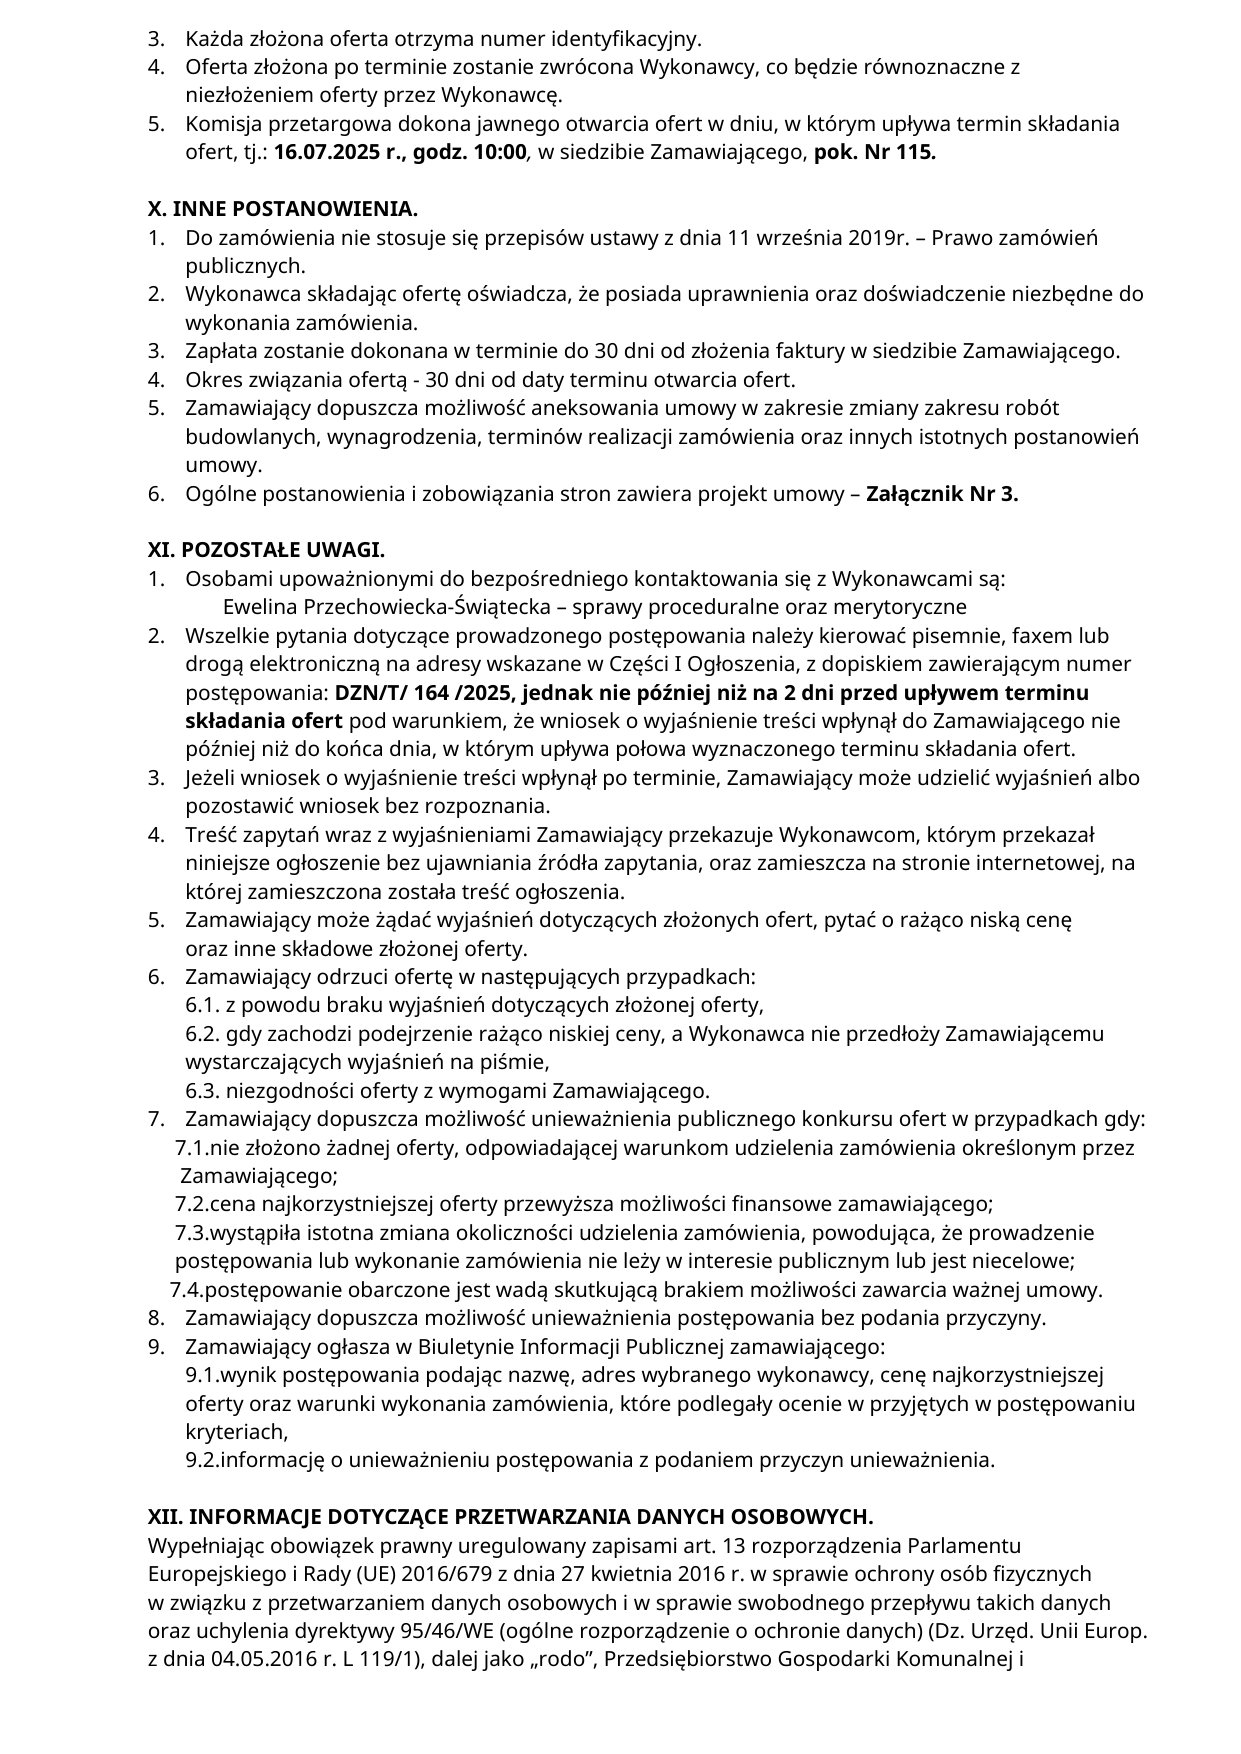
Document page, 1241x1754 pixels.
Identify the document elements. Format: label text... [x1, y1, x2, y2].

list 9.2.informację o unieważnieniu postępowania z podaniem przyczyn unieważnienia. [185, 1446, 1152, 1474]
list Wszelkie pytania dotyczące prowadzonego postępowania należy kierować pisemnie, faxem lub drogą elektroniczną na adresy wskazane w Części I Ogłoszenia, z dopiskiem zawierającym numer postępowania: DZN/T/ 164 /2025, jednak nie później niż na 2 dni przed upływem terminu składania ofert pod warunkiem, że wniosek o wyjaśnienie treści wpłynął do Zamawiającego nie później niż do końca dnia, w którym upływa połowa wyznaczonego terminu składania ofert. [148, 621, 1152, 763]
text 7.3.wystąpiła istotna zmiana okoliczności udzielenia zamówienia, powodująca, że prowadzenie [148, 1218, 1152, 1246]
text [148, 1531, 1152, 1673]
list Zapłata zostanie dokonana w terminie do 30 dni od złożenia faktury w siedzibie Zamawiającego. [148, 336, 1152, 365]
list Do zamówienia nie stosuje się przepisów ustawy z dnia 11 września 2019r. – Prawo zamówień publicznych. [148, 223, 1152, 279]
text XII. INFORMACJE DOTYCZĄCE PRZETWARZANIA DANYCH OSOBOWYCH. [148, 1502, 1152, 1531]
list Zamawiający ogłasza w Biuletynie Informacji Publicznej zamawiającego: [148, 1332, 1152, 1360]
list Zamawiający dopuszcza możliwość unieważnienia publicznego konkursu ofert w przypadkach gdy: [148, 1104, 1152, 1133]
list Wykonawca składając ofertę oświadcza, że posiada uprawnienia oraz doświadczenie niezbędne do wykonania zamówienia. [148, 279, 1152, 336]
text 7.1.nie złożono żadnej oferty, odpowiadającej warunkom udzielenia zamówienia określonym przez [148, 1133, 1152, 1161]
list Osobami upoważnionymi do bezpośredniego kontaktowania się z Wykonawcami są: [148, 564, 1152, 592]
list Treść zapytań wraz z wyjaśnieniami Zamawiający przekazuje Wykonawcom, którym przekazał niniejsze ogłoszenie bez ujawniania źródła zapytania, oraz zamieszcza na stronie internetowej, na której zamieszczona została treść ogłoszenia. [148, 820, 1152, 905]
list Zamawiający może żądać wyjaśnień dotyczących złożonych ofert, pytać o rażąco niską cenę oraz inne składowe złożonej oferty. [148, 905, 1152, 962]
list Ogólne postanowienia i zobowiązania stron zawiera projekt umowy – Załącznik Nr 3. [148, 479, 1152, 507]
text postępowania lub wykonanie zamówienia nie leży w interesie publicznym lub jest niecelowe; [148, 1246, 1152, 1275]
list 6.3. niezgodności oferty z wymogami Zamawiającego. [185, 1076, 1152, 1104]
list Zamawiający dopuszcza możliwość aneksowania umowy w zakresie zmiany zakresu robót budowlanych, wynagrodzenia, terminów realizacji zamówienia oraz innych istotnych postanowień umowy. [148, 393, 1152, 479]
list Oferta złożona po terminie zostanie zwrócona Wykonawcy, co będzie równoznaczne z niezłożeniem oferty przez Wykonawcę. [148, 52, 1152, 109]
list Zamawiający odrzuci ofertę w następujących przypadkach: [148, 962, 1152, 991]
text Ewelina Przechowiecka-Świątecka – sprawy proceduralne oraz merytoryczne [223, 592, 1152, 621]
list Komisja przetargowa dokona jawnego otwarcia ofert w dniu, w którym upływa termin składania ofert, tj.: 16.07.2025 r., godz. 10:00, w siedzibie Zamawiającego, pok. Nr 115. [148, 109, 1152, 166]
list 6.1. z powodu braku wyjaśnień dotyczących złożonej oferty, [185, 991, 1152, 1019]
text Zamawiającego; [148, 1161, 1152, 1189]
text XI. POZOSTAŁE UWAGI. [148, 536, 1152, 564]
list Zamawiający dopuszcza możliwość unieważnienia postępowania bez podania przyczyny. [148, 1303, 1152, 1332]
text 7.2.cena najkorzystniejszej oferty przewyższa możliwości finansowe zamawiającego; [148, 1189, 1152, 1218]
list 9.1.wynik postępowania podając nazwę, adres wybranego wykonawcy, cenę najkorzystniejszej oferty oraz warunki wykonania zamówienia, które podlegały ocenie w przyjętych w postępowaniu kryteriach, [185, 1360, 1152, 1446]
list Jeżeli wniosek o wyjaśnienie treści wpłynął po terminie, Zamawiający może udzielić wyjaśnień albo pozostawić wniosek bez rozpoznania. [148, 763, 1152, 820]
list Każda złożona oferta otrzyma numer identyfikacyjny. [148, 24, 1152, 52]
list 6.2. gdy zachodzi podejrzenie rażąco niskiej ceny, a Wykonawca nie przedłoży Zamawiającemu wystarczających wyjaśnień na piśmie, [185, 1019, 1152, 1076]
text 7.4.postępowanie obarczone jest wadą skutkującą brakiem możliwości zawarcia ważnej umowy. [148, 1275, 1152, 1303]
text X. INNE POSTANOWIENIA. [148, 194, 1152, 223]
list Okres związania ofertą - 30 dni od daty terminu otwarcia ofert. [148, 365, 1152, 393]
